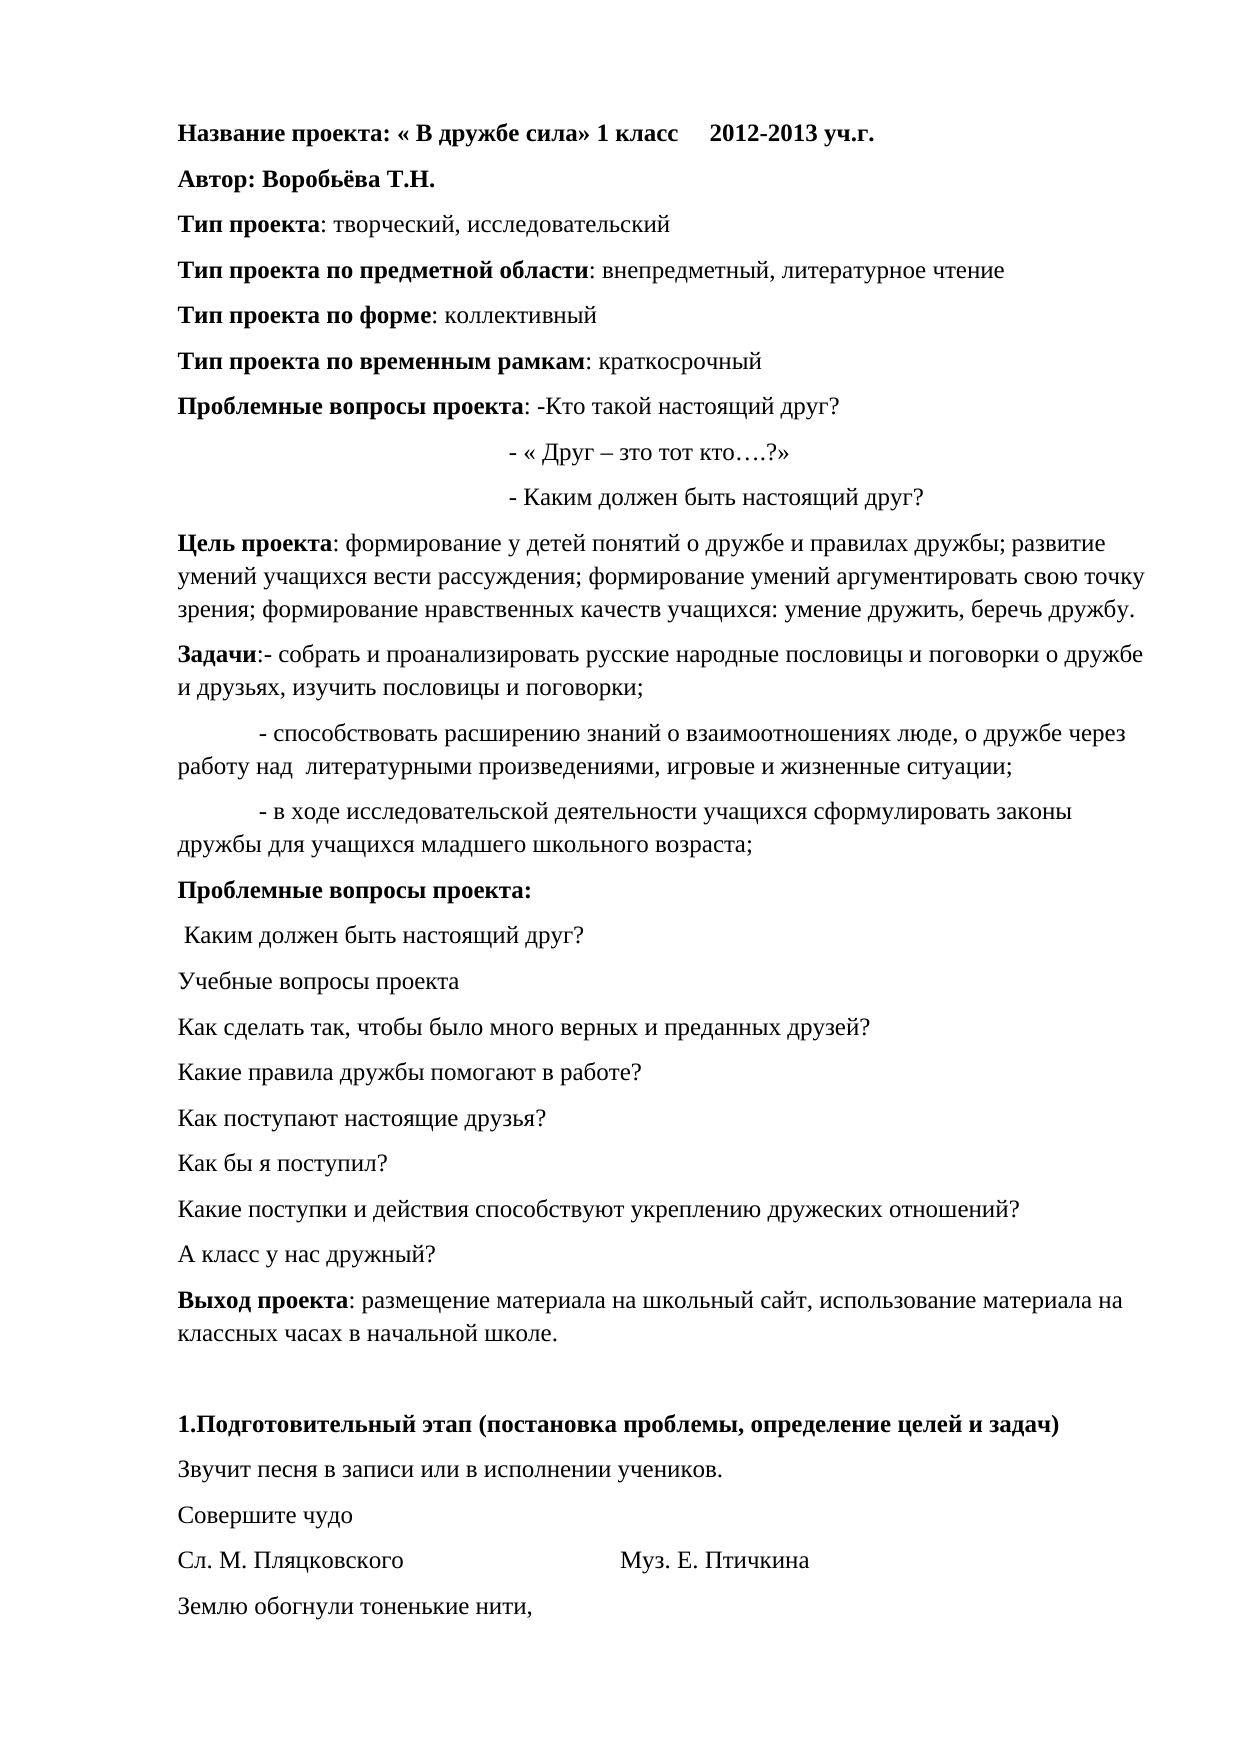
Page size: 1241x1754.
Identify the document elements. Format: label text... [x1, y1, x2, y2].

text Какие поступки и действия способствуют укреплению дружеских отношений? [177, 1194, 1152, 1222]
text - способствовать расширению знаний о взаимоотношениях люде, о дружбе через работу над литературными произведениями, игровые и жизненные ситуации; [177, 718, 1152, 780]
text Как поступают настоящие друзья? [177, 1103, 1152, 1131]
text Какие правила дружбы помогают в работе? [177, 1057, 1152, 1086]
text Тип проекта по временным рамкам: краткосрочный [177, 346, 1152, 374]
text Как бы я поступил? [177, 1148, 1152, 1177]
text Проблемные вопросы проекта: -Кто такой настоящий друг? [177, 391, 1152, 420]
text Проблемные вопросы проекта: [177, 875, 1152, 904]
text А класс у нас дружный? [177, 1239, 1152, 1268]
text Задачи:- собрать и проанализировать русские народные пословицы и поговорки о дружбе и друзьях, изучить пословицы и поговорки; [177, 639, 1152, 701]
text Каким должен быть настоящий друг? [177, 921, 1152, 949]
text Учебные вопросы проекта [177, 966, 1152, 995]
text Тип проекта: творческий, исследовательский [177, 209, 1152, 238]
text Совершите чудо [177, 1500, 1152, 1528]
text - Каким должен быть настоящий друг? [177, 482, 1152, 511]
text Звучит песня в записи или в исполнении учеников. [177, 1454, 1152, 1483]
text Как сделать так, чтобы было много верных и преданных друзей? [177, 1012, 1152, 1040]
text Автор: Воробьёва Т.Н. [177, 164, 1152, 192]
text 1.Подготовительный этап (постановка проблемы, определение целей и задач) [177, 1409, 1152, 1437]
text Землю обогнули тоненькие нити, [177, 1591, 1152, 1619]
text Цель проекта: формирование у детей понятий о дружбе и правилах дружбы; развитие умений учащихся вести рассуждения; формирование умений аргументировать свою точку зрения; формирование нравственных качеств учащихся: умение дружить, беречь дружбу. [177, 528, 1152, 623]
text Тип проекта по форме: коллективный [177, 300, 1152, 329]
text Название проекта: « В дружбе сила» 1 класс 2012-2013 уч.г. [177, 118, 1152, 147]
text Выход проекта: размещение материала на школьный сайт, использование материала на классных часах в начальной школе. [177, 1285, 1152, 1346]
text - « Друг – зто тот кто….?» [177, 437, 1152, 466]
text Тип проекта по предметной области: внепредметный, литературное чтение [177, 255, 1152, 283]
text Сл. М. Пляцковского Муз. Е. Птичкина [177, 1545, 1152, 1574]
text - в ходе исследовательской деятельности учащихся сформулировать законы дружбы для учащихся младшего школьного возраста; [177, 796, 1152, 858]
